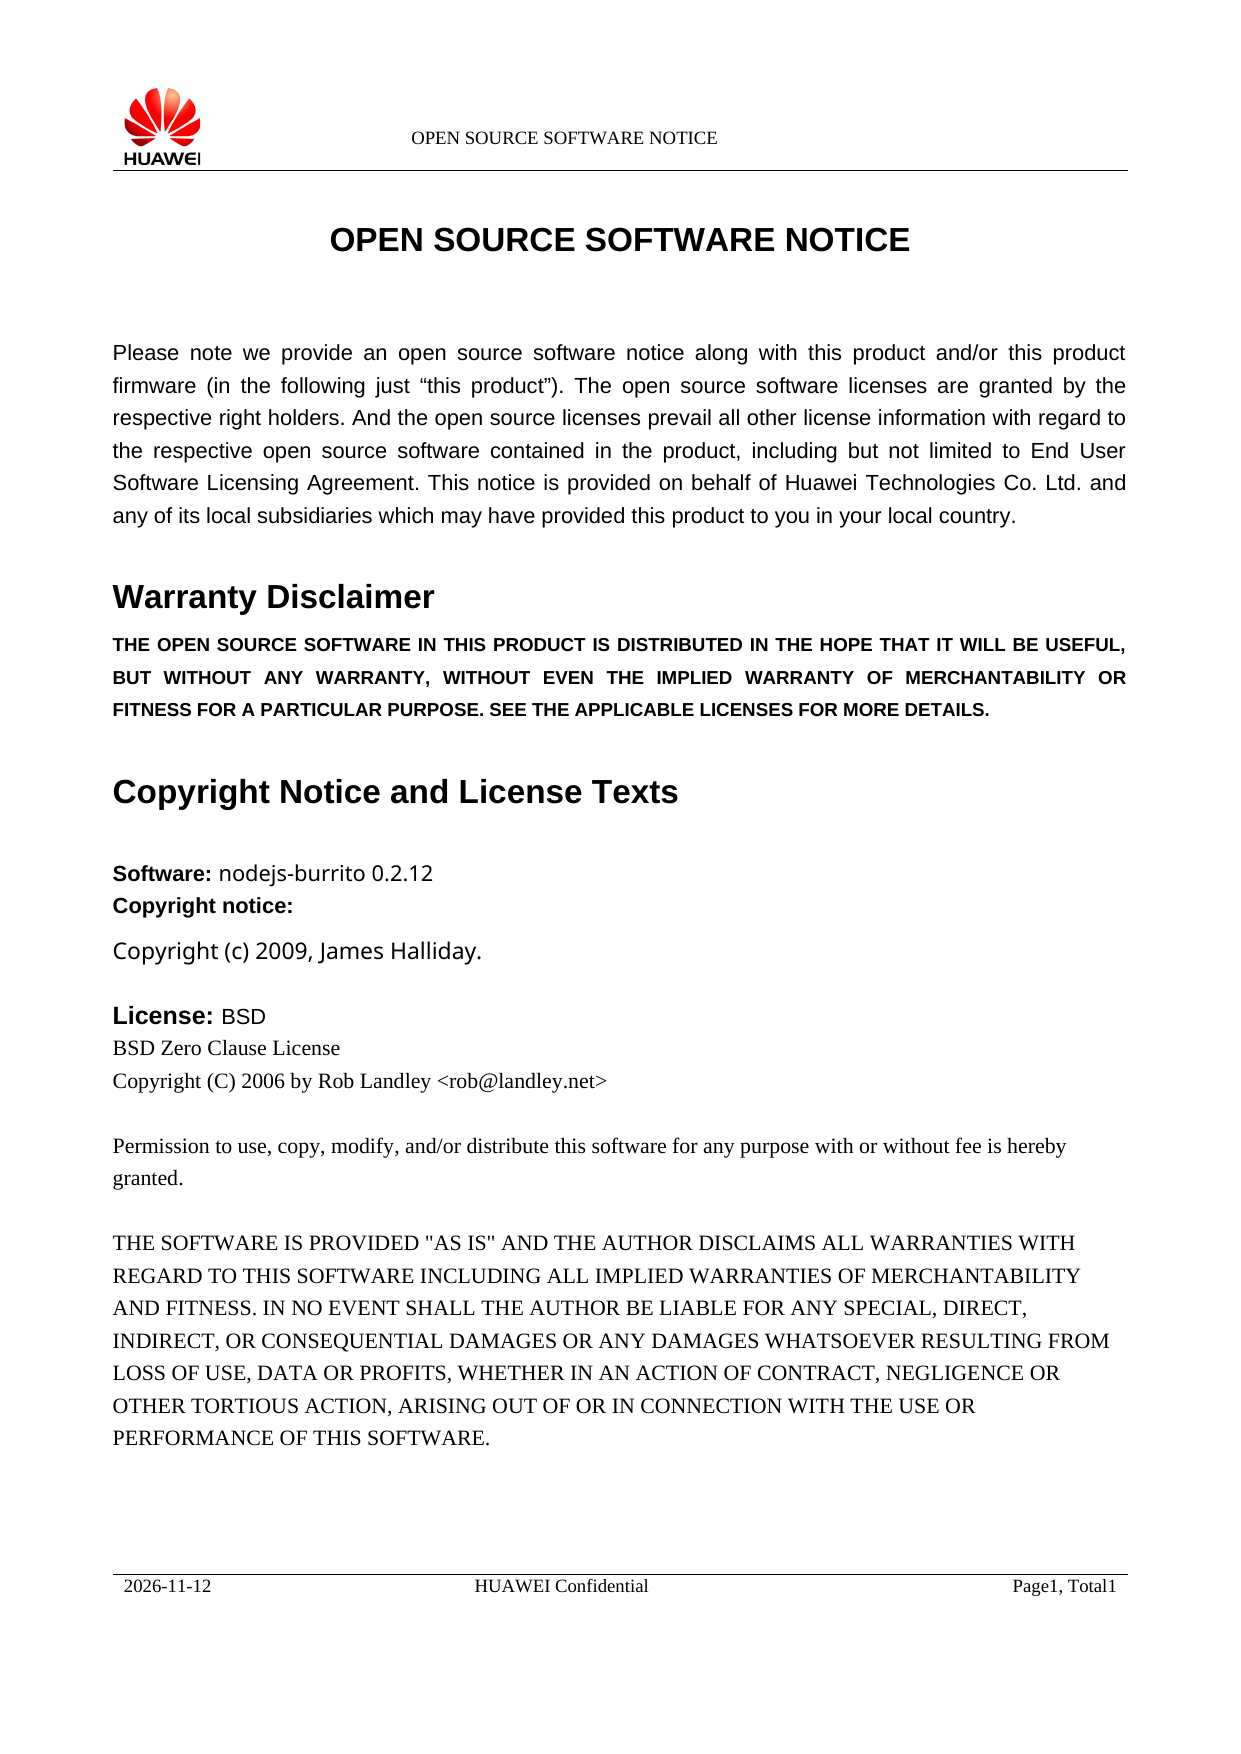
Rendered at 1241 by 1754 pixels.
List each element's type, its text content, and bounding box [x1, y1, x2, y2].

text Copyright Notice and License Texts [112, 759, 1128, 824]
text OPEN SOURCE SOFTWARE NOTICE [112, 206, 1128, 271]
text The open source software in this product is distributed in the hope that it will be useful, but WITHOUT ANY WARRANTY, without even the implied warranty of MERCHANTABILITY or FITNESS FOR A PARTICULAR PURPOSE. See the applicable licenses for more details. [112, 629, 1128, 726]
text Warranty Disclaimer [112, 564, 1128, 629]
text Copyright notice: [112, 889, 1128, 921]
text BSD Zero Clause License Copyright (C) 2006 by Rob Landley <rob@landley.net> Permission to use, copy, modify, and/or distribute this software for any purpose with or without fee is hereby granted. THE SOFTWARE IS PROVIDED "AS IS" AND THE AUTHOR DISCLAIMS ALL WARRANTIES WITH REGARD TO THIS SOFTWARE INCLUDING ALL IMPLIED WARRANTIES OF MERCHANTABILITY AND FITNESS. IN NO EVENT SHALL THE AUTHOR BE LIABLE FOR ANY SPECIAL, DIRECT, INDIRECT, OR CONSEQUENTIAL DAMAGES OR ANY DAMAGES WHATSOEVER RESULTING FROM LOSS OF USE, DATA OR PROFITS, WHETHER IN AN ACTION OF CONTRACT, NEGLIGENCE OR OTHER TORTIOUS ACTION, ARISING OUT OF OR IN CONNECTION WITH THE USE OR PERFORMANCE OF THIS SOFTWARE. [112, 1031, 1128, 1486]
text Copyright (c) 2009, James Halliday. [112, 934, 1128, 999]
text Please note we provide an open source software notice along with this product and/or this product firmware (in the following just “this product”). The open source software licenses are granted by the respective right holders. And the open source licenses prevail all other license information with regard to the respective open source software contained in the product, including but not limited to End User Software Licensing Agreement. This notice is provided on behalf of Huawei Technologies Co. Ltd. and any of its local subsidiaries which may have provided this product to you in your local country. [112, 336, 1128, 531]
title Software: nodejs-burrito 0.2.12 [112, 856, 1128, 889]
picture [124, 88, 201, 165]
text License: BSD [112, 999, 1128, 1031]
